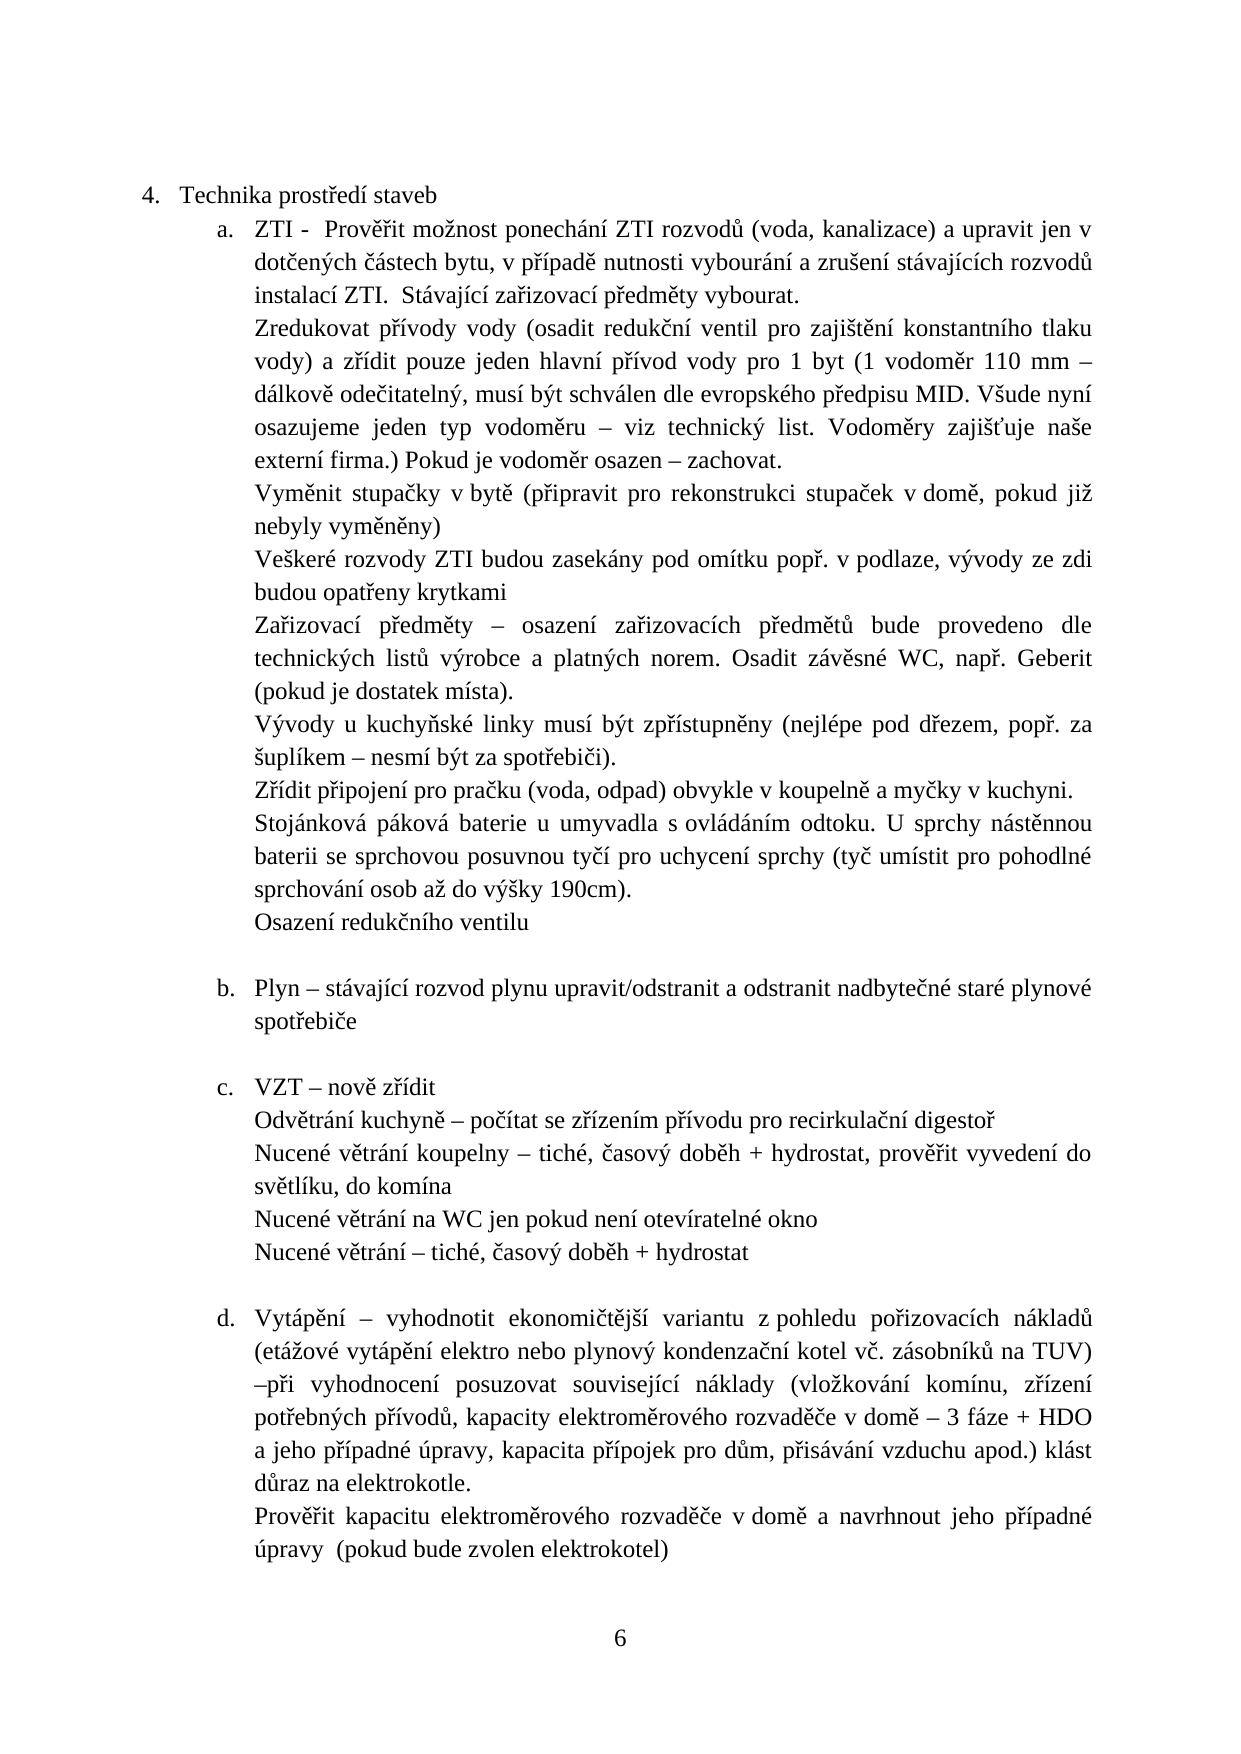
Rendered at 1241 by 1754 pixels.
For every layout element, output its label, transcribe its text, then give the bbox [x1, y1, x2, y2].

list Vývody u kuchyňské linky musí být zpřístupněny (nejlépe pod dřezem, popř. za šuplíkem – nesmí být za spotřebiči). [254, 709, 1093, 771]
list VZT – nově zřídit [217, 1072, 1093, 1101]
list Odvětrání kuchyně – počítat se zřízením přívodu pro recirkulační digestoř [254, 1105, 1093, 1134]
list ZTI - Prověřit možnost ponechání ZTI rozvodů (voda, kanalizace) a upravit jen v dotčených částech bytu, v případě nutnosti vybourání a zrušení stávajících rozvodů instalací ZTI. Stávající zařizovací předměty vybourat. [217, 214, 1093, 308]
list Zredukovat přívody vody (osadit redukční ventil pro zajištění konstantního tlaku vody) a zřídit pouze jeden hlavní přívod vody pro 1 byt (1 vodoměr 110 mm – dálkově odečitatelný, musí být schválen dle evropského předpisu MID. Všude nyní osazujeme jeden typ vodoměru – viz technický list. Vodoměry zajišťuje naše externí firma.) Pokud je vodoměr osazen – zachovat. [254, 313, 1093, 473]
list Veškeré rozvody ZTI budou zasekány pod omítku popř. v podlaze, vývody ze zdi budou opatřeny krytkami [254, 544, 1093, 606]
list Technika prostředí staveb [142, 181, 1093, 209]
list Prověřit kapacitu elektroměrového rozvaděče v domě a navrhnout jeho případné úpravy (pokud bude zvolen elektrokotel) [254, 1501, 1093, 1563]
list Stojánková páková baterie u umyvadla s ovládáním odtoku. U sprchy nástěnnou baterii se sprchovou posuvnou tyčí pro uchycení sprchy (tyč umístit pro pohodlné sprchování osob až do výšky 190cm). [254, 808, 1093, 903]
list Vyměnit stupačky v bytě (připravit pro rekonstrukci stupaček v domě, pokud již nebyly vyměněny) [254, 478, 1093, 539]
list Zřídit připojení pro pračku (voda, odpad) obvykle v koupelně a myčky v kuchyni. [254, 775, 1093, 804]
list Nucené větrání na WC jen pokud není otevíratelné okno [254, 1204, 1093, 1233]
list Plyn – stávající rozvod plynu upravit/odstranit a odstranit nadbytečné staré plynové spotřebiče [217, 973, 1093, 1035]
list Nucené větrání – tiché, časový doběh + hydrostat [254, 1237, 1093, 1266]
list Nucené větrání koupelny – tiché, časový doběh + hydrostat, prověřit vyvedení do světlíku, do komína [254, 1138, 1093, 1200]
list Zařizovací předměty – osazení zařizovacích předmětů bude provedeno dle technických listů výrobce a platných norem. Osadit závěsné WC, např. Geberit (pokud je dostatek místa). [254, 610, 1093, 705]
list Osazení redukčního ventilu [254, 907, 1093, 936]
list Vytápění – vyhodnotit ekonomičtější variantu z pohledu pořizovacích nákladů (etážové vytápění elektro nebo plynový kondenzační kotel vč. zásobníků na TUV) –při vyhodnocení posuzovat související náklady (vložkování komínu, zřízení potřebných přívodů, kapacity elektroměrového rozvaděče v domě – 3 fáze + HDO a jeho případné úpravy, kapacita přípojek pro dům, přisávání vzduchu apod.) klást důraz na elektrokotle. [217, 1303, 1093, 1497]
